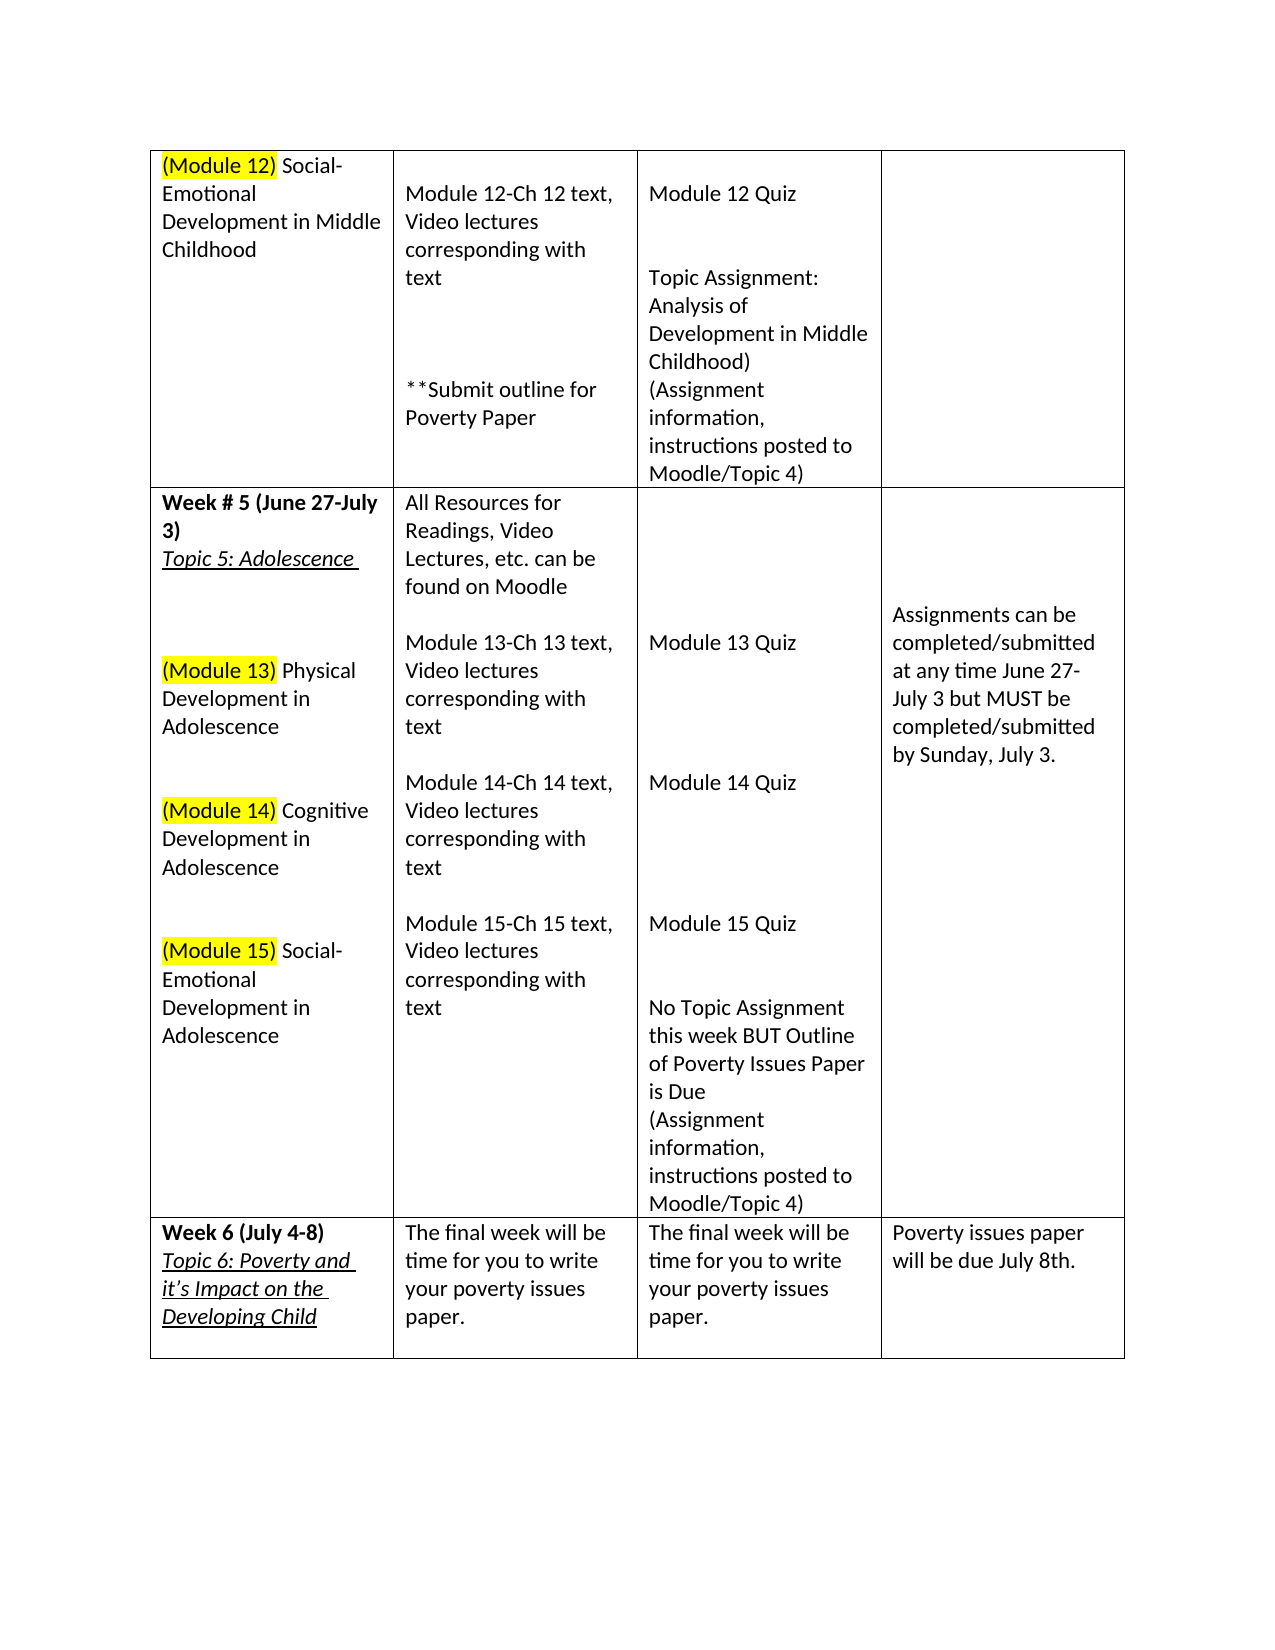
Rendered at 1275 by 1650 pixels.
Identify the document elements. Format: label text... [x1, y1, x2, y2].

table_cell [882, 151, 1124, 487]
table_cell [151, 151, 393, 487]
table_cell The final week will be time for you to write your poverty issues paper. [638, 1218, 881, 1358]
table_cell Week # 5 (June 27-July 3) Topic 5: Adolescence (Module 13) Physical Development in Adolescence (Module 14) Cognitive Development in Adolescence (Module 15) Social-Emotional Development in Adolescence [151, 488, 393, 1217]
table_cell Week 6 (July 4-8) Topic 6: Poverty and it’s Impact on the Developing Child [151, 1218, 393, 1358]
table_cell Poverty issues paper will be due July 8th. [882, 1218, 1124, 1358]
table_cell Module 13 Quiz Module 14 Quiz Module 15 Quiz No Topic Assignment this week BUT Outline of Poverty Issues Paper is Due (Assignment information, instructions posted to Moodle/Topic 4) [638, 488, 881, 1217]
table_cell Assignments can be completed/submitted at any time June 27-July 3 but MUST be completed/submitted by Sunday, July 3. [882, 488, 1124, 1217]
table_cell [638, 151, 881, 487]
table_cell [394, 151, 637, 487]
table_cell All Resources for Readings, Video Lectures, etc. can be found on Moodle Module 13-Ch 13 text, Video lectures corresponding with text Module 14-Ch 14 text, Video lectures corresponding with text Module 15-Ch 15 text, Video lectures corresponding with text [394, 488, 637, 1217]
table_cell The final week will be time for you to write your poverty issues paper. [394, 1218, 637, 1358]
